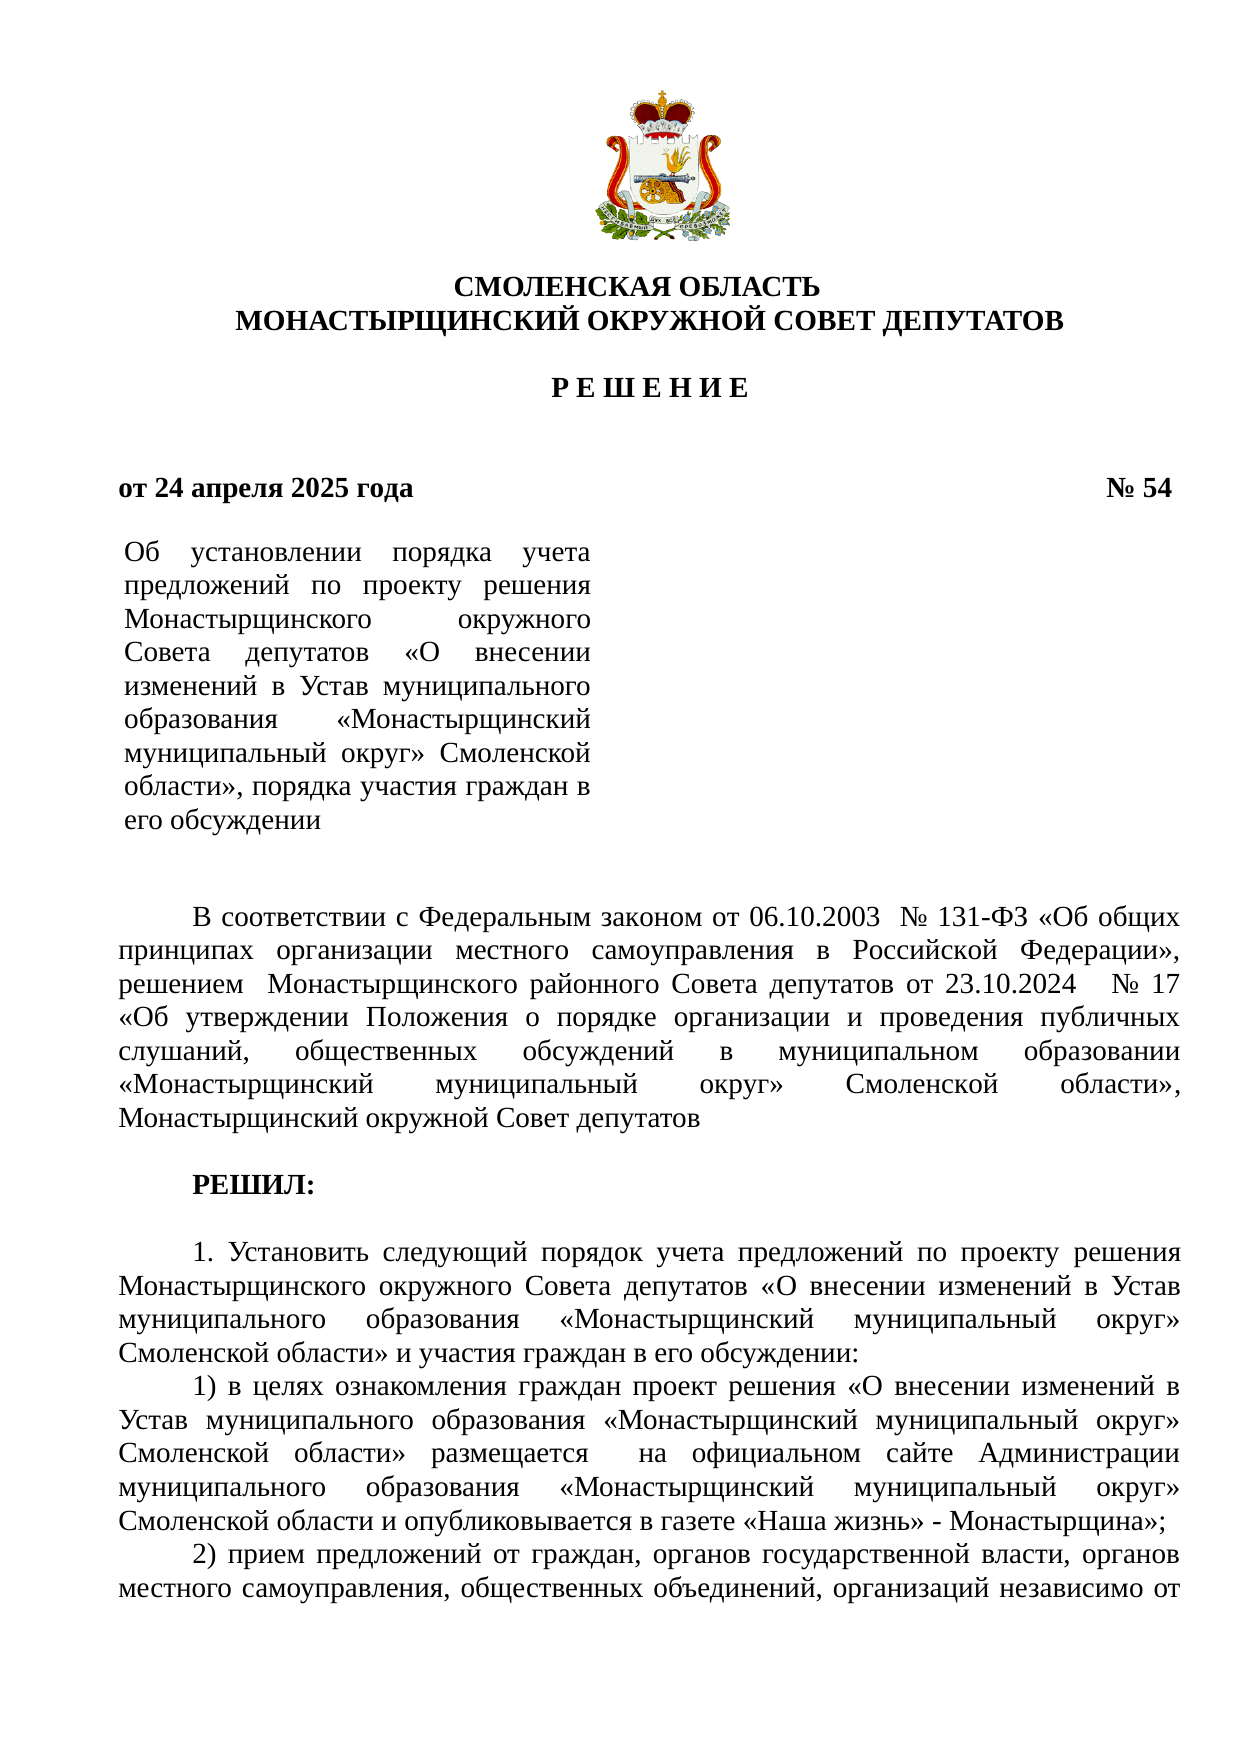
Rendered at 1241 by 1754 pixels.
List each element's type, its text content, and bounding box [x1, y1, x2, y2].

text В соответствии с Федеральным законом от 06.10.2003 № 131-ФЗ «Об общих принципах организации местного самоуправления в Российской Федерации», решением Монастырщинского районного Совета депутатов от 23.10.2024 № 17 «Об утверждении Положения о порядке организации и проведения публичных слушаний, общественных обсуждений в муниципальном образовании «Монастырщинский муниципальный округ» Смоленской области», Монастырщинский окружной Совет депутатов [118, 899, 1181, 1134]
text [118, 1536, 1181, 1603]
text 1. Установить следующий порядок учета предложений по проекту решения Монастырщинского окружного Совета депутатов «О внесении изменений в Устав муниципального образования «Монастырщинский муниципальный округ» Смоленской области» и участия граждан в его обсуждении: [118, 1234, 1181, 1368]
picture [593, 88, 732, 242]
text от 24 апреля 2025 года № 54 [118, 470, 1181, 504]
text МОНАСТЫРЩИНСКИЙ ОКРУЖНОЙ СОВЕТ ДЕПУТАТОВ [118, 303, 1181, 336]
text Р Е Ш Е Н И Е [118, 370, 1181, 403]
text 1) в целях ознакомления граждан проект решения «О внесении изменений в Устав муниципального образования «Монастырщинский муниципальный округ» Смоленской области» размещается на официальном сайте Администрации муниципального образования «Монастырщинский муниципальный округ» Смоленской области и опубликовывается в газете «Наша жизнь» - Монастырщина»; [118, 1368, 1181, 1536]
text РЕШИЛ: [118, 1167, 1181, 1201]
table_header Об установлении порядка учета предложений по проекту решения Монастырщинского окружного Совета депутатов «О внесении изменений в Устав муниципального образования «Монастырщинский муниципальный округ» Смоленской области», порядка участия граждан в его обсуждении [118, 528, 605, 865]
text СМОЛЕНСКАЯ ОБЛАСТЬ [413, 269, 1181, 303]
